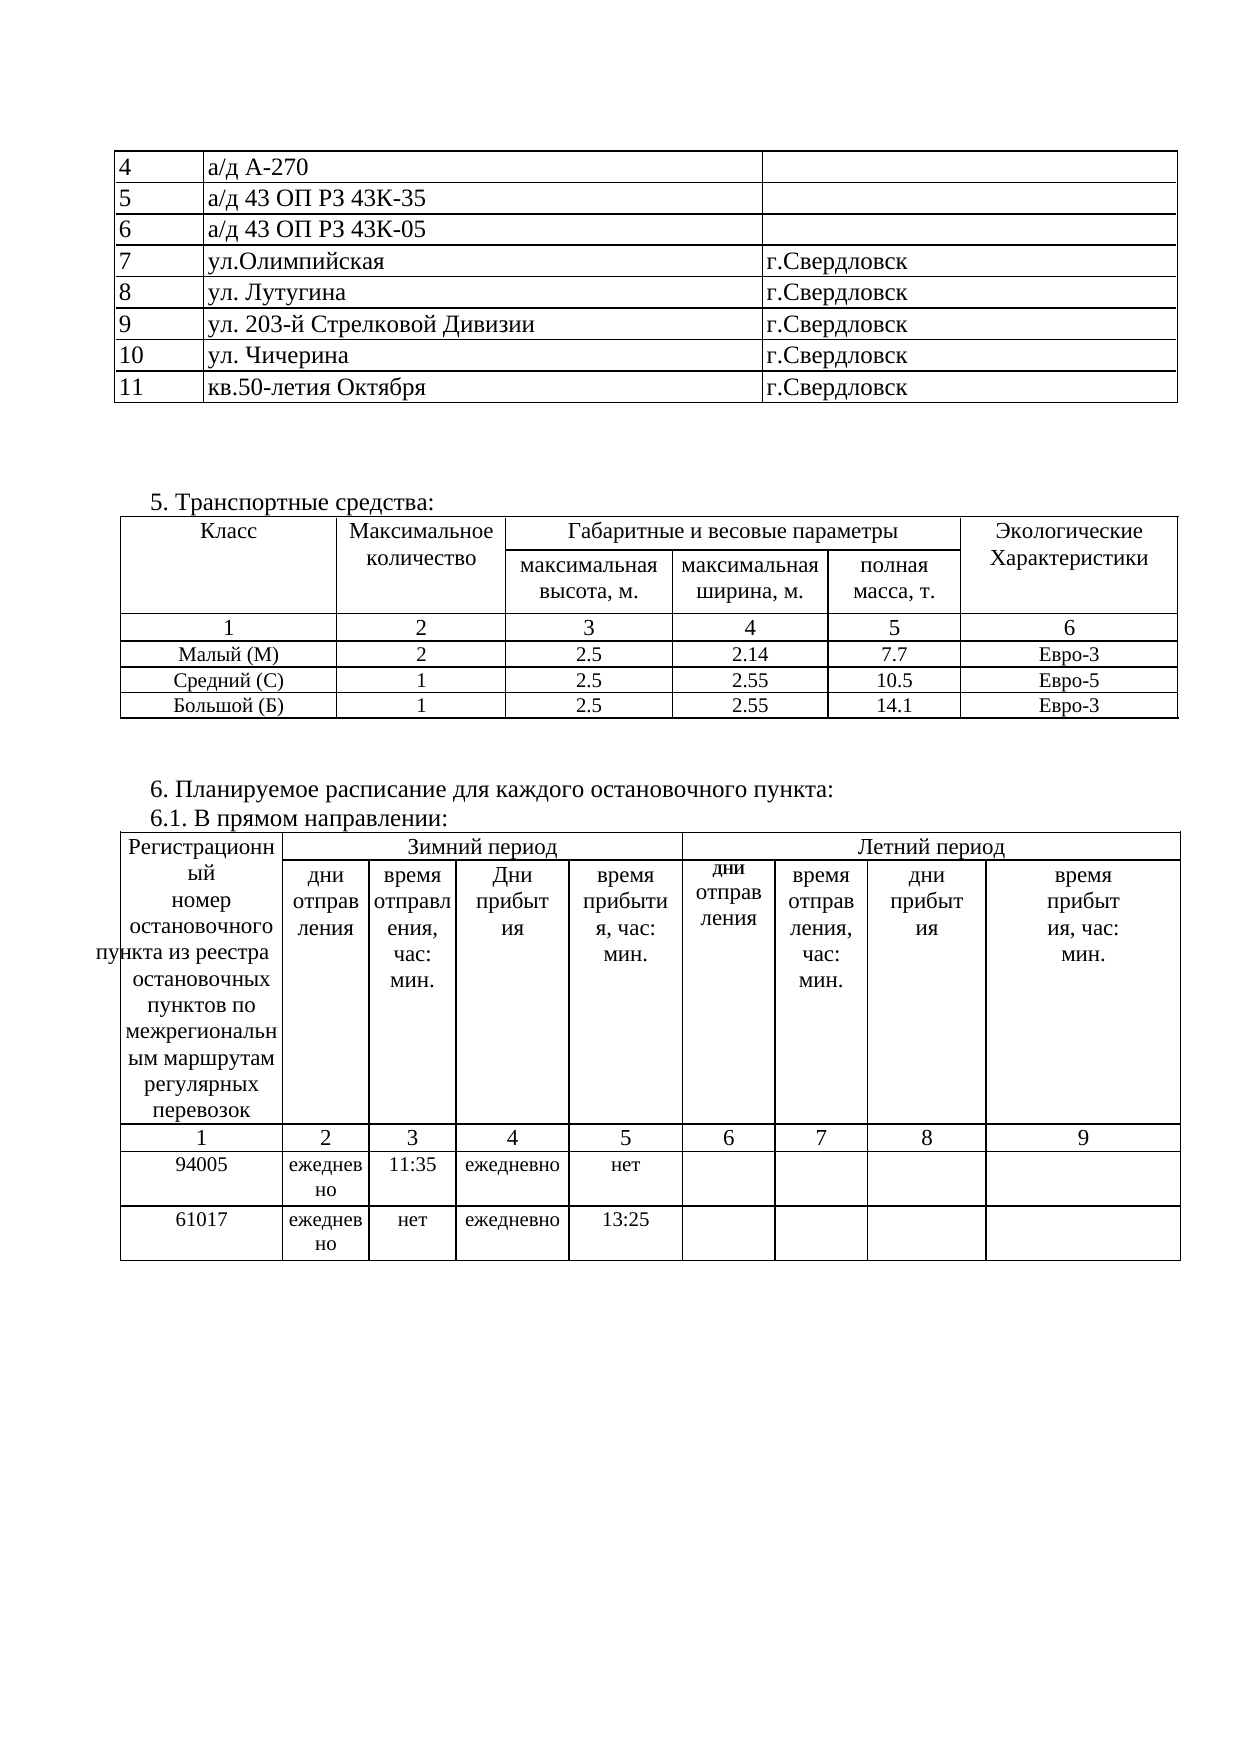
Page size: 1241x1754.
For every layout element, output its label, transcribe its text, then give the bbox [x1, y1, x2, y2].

table_cell Большой (Б) [121, 693, 336, 717]
table_cell Евро-5 [961, 668, 1177, 692]
table_cell 14.1 [829, 693, 960, 717]
table_cell 8 [868, 1125, 985, 1151]
text 5. Транспортные средства: [150, 487, 1090, 516]
table_cell 2 [337, 642, 505, 666]
table_cell ДНИ отправ ления [683, 861, 774, 1123]
table_cell 6 [115, 214, 203, 244]
table_cell Малый (М) [121, 642, 336, 666]
table_cell 2 [337, 614, 505, 640]
table_cell 10.5 [829, 668, 960, 692]
table_cell [776, 1152, 867, 1205]
table_cell г.Свердловск [763, 370, 1177, 402]
table_cell дни прибыт ия [868, 861, 985, 1123]
table_cell г.Свердловск [763, 276, 1177, 307]
table_cell ежедневно [457, 1152, 568, 1205]
table_cell ул. Чичерина [204, 340, 762, 370]
table_cell а/д 43 ОП РЗ 43К-05 [204, 215, 762, 244]
table_cell нет [570, 1152, 682, 1205]
table_cell 2.5 [506, 668, 672, 692]
table_cell максимальная ширина, м. [673, 551, 827, 612]
table_cell г.Свердловск [763, 339, 1177, 370]
table_cell 4 [673, 614, 827, 640]
table_cell Евро-3 [961, 642, 1177, 666]
table_cell Дни прибыт ия [457, 861, 568, 1123]
table_header Габаритные и весовые параметры [506, 517, 960, 549]
table_cell время прибыти я, час: мин. [570, 861, 682, 1123]
table_cell 13:25 [570, 1207, 682, 1259]
table_cell 3 [370, 1125, 455, 1151]
table_cell нет [370, 1207, 455, 1259]
table_cell ул. 203-й Стрелковой Дивизии [204, 309, 762, 339]
table_cell 3 [506, 614, 672, 640]
table_cell 7 [776, 1125, 867, 1151]
table_cell 6 [961, 614, 1177, 640]
table_cell ул.Олимпийская [204, 246, 762, 276]
table_cell [868, 1152, 985, 1205]
table_header Максимальное количество [337, 517, 505, 612]
table_cell 6 [683, 1125, 774, 1151]
table_cell 1 [121, 614, 336, 640]
table_cell 61017 [121, 1207, 282, 1259]
table_cell 11:35 [370, 1152, 455, 1205]
table_cell ул. Лутугина [204, 277, 762, 307]
table_cell 7.7 [829, 642, 960, 666]
table_cell время прибыт ия, час: мин. [987, 861, 1180, 1123]
table_cell [683, 1207, 774, 1259]
table_cell 2.55 [673, 693, 827, 717]
table_header Регистрационный номер остановочного пункта из реестра остановочных пунктов по межрегиональным маршрутам регулярных перевозок [121, 833, 282, 1123]
table_cell 4 [457, 1125, 568, 1151]
table_cell [776, 1207, 867, 1259]
table_header Зимний период [283, 833, 682, 859]
table_cell 9 [987, 1125, 1180, 1151]
table_cell [763, 213, 1177, 244]
table_cell максимальная высота, м. [506, 551, 672, 612]
table_cell время отправл ения, час: мин. [370, 861, 455, 1123]
table_cell 1 [337, 668, 505, 692]
table_cell ежедневно [283, 1207, 368, 1259]
table_cell 1 [121, 1125, 282, 1151]
table_cell [987, 1152, 1180, 1205]
table_cell 5 [115, 183, 203, 213]
table_cell 5 [570, 1125, 682, 1151]
table_cell 4 [115, 152, 203, 181]
table_cell 1 [337, 693, 505, 717]
table_cell 10 [115, 340, 203, 370]
table_cell 9 [115, 308, 203, 339]
table_cell 2.5 [506, 642, 672, 666]
table_cell 2.5 [506, 693, 672, 717]
table_cell 2 [283, 1125, 368, 1151]
table_cell г.Свердловск [763, 244, 1177, 276]
table_cell 7 [115, 245, 203, 276]
table_cell 2.14 [673, 642, 827, 666]
table_header Летний период [683, 833, 1180, 859]
table_cell г.Свердловск [763, 307, 1177, 339]
table_cell 8 [115, 277, 203, 307]
table_cell ежедневно [283, 1152, 368, 1205]
table_cell [683, 1152, 774, 1205]
text 6.1. В прямом направлении: [150, 803, 1090, 831]
table_cell 5 [829, 614, 960, 640]
table_cell Евро-3 [961, 693, 1177, 717]
table_cell 2.55 [673, 668, 827, 692]
table_cell а/д А-270 [204, 152, 762, 181]
table_cell [763, 152, 1177, 181]
table_header Класс [121, 517, 336, 612]
table_cell [987, 1207, 1180, 1259]
table_cell ежедневно [457, 1207, 568, 1259]
table_cell а/д 43 ОП РЗ 43К-35 [204, 183, 762, 213]
table_cell [868, 1207, 985, 1259]
table_cell полная масса, т. [829, 551, 960, 612]
table_cell [763, 181, 1177, 213]
table_cell 11 [115, 371, 203, 402]
table_cell 94005 [121, 1152, 282, 1205]
table_cell дни отправ ления [283, 861, 368, 1123]
table_cell время отправ ления, час: мин. [776, 861, 867, 1123]
table_cell кв.50-летия Октября [204, 372, 762, 402]
text 6. Планируемое расписание для каждого остановочного пункта: [150, 774, 1090, 803]
table_cell Средний (С) [121, 668, 336, 692]
table_header Экологические Характеристики [961, 517, 1177, 612]
